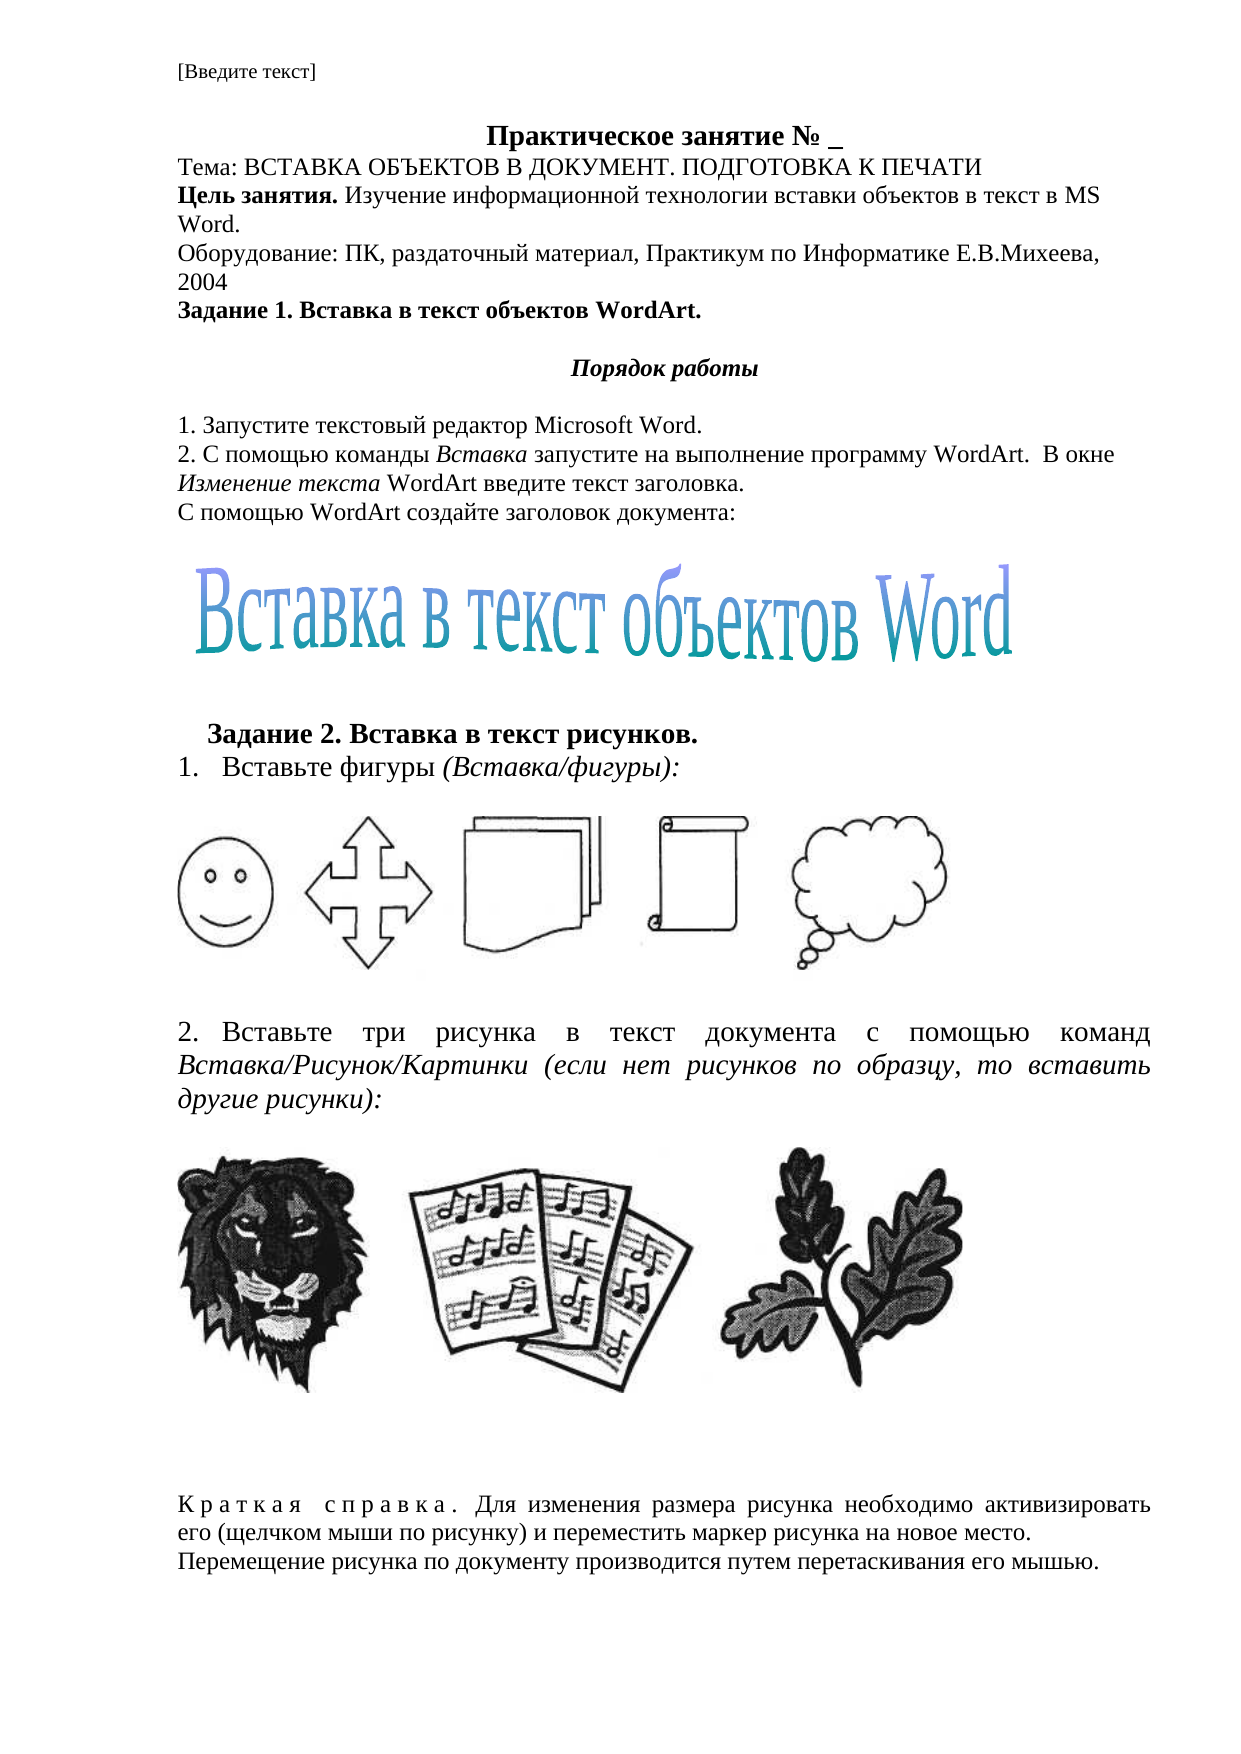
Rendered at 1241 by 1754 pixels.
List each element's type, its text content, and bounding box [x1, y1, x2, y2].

text Оборудование: ПК, раздаточный материал, Практикум по Информатике Е.В.Михеева, 2004 [177, 238, 1152, 295]
list Вставьте фигуры (Вставка/фигуры): [177, 749, 1152, 783]
text 2. С помощью команды Вставка запустите на выполнение программу WordArt. В окне Изменение текста WordArt введите текст заголовка. [177, 439, 1152, 497]
text 1. Запустите текстовый редактор Microsoft Word. [177, 410, 1152, 439]
picture [177, 1147, 963, 1393]
text Задание 2. Вставка в текст рисунков. [177, 716, 1152, 749]
text Задание 1. Вставка в текст объектов WordArt. [177, 295, 1152, 324]
text Тема: ВСТАВКА ОБЪЕКТОВ В ДОКУМЕНТ. ПОДГОТОВКА К ПЕЧАТИ [177, 152, 1152, 180]
text Краткая справка. Для изменения размера рисунка необходимо активизировать его (щелчком мыши по рисунку) и переместить маркер рисунка на новое место. [177, 1489, 1152, 1546]
picture [177, 816, 963, 981]
text Перемещение рисунка по документу производится путем перетаскивания его мышью. [177, 1546, 1152, 1575]
text Цель занятия. Изучение информационной технологии вставки объектов в текст в MS Word. [177, 180, 1152, 238]
text С помощью WordArt создайте заголовок документа: [177, 497, 1152, 525]
list Вставьте три рисунка в текст документа с помощью команд Вставка/Рисунок/Картинки (если нет рисунков по образцу, то вставить другие рисунки): [177, 1014, 1152, 1114]
text Порядок работы [177, 353, 1152, 382]
subtitle Практическое занятие № _ [177, 118, 1152, 152]
